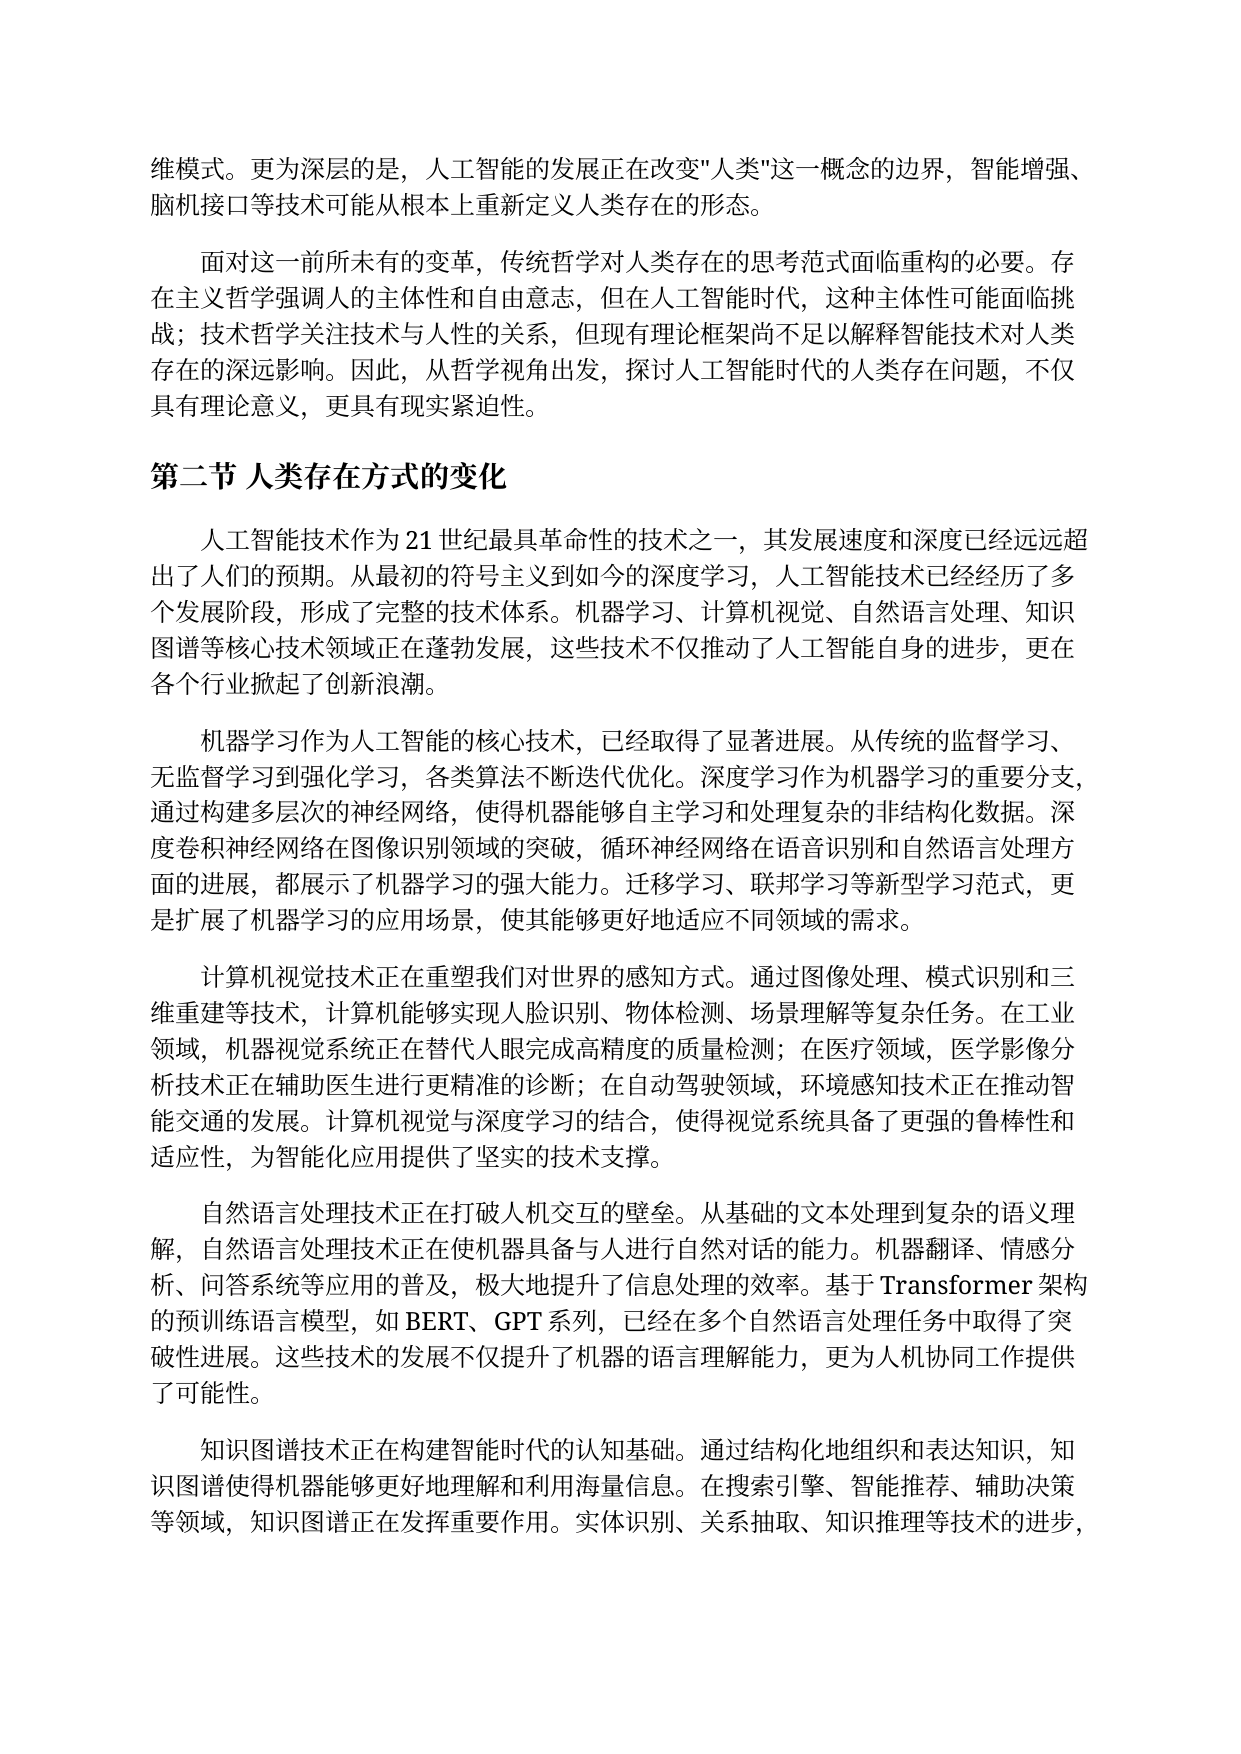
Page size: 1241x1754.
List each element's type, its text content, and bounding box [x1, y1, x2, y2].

subtitle 第二节 人类存在方式的变化 [150, 454, 1090, 496]
text 自然语言处理技术正在打破人机交互的壁垒。从基础的文本处理到复杂的语义理解，自然语言处理技术正在使机器具备与人进行自然对话的能力。机器翻译、情感分析、问答系统等应用的普及，极大地提升了信息处理的效率。基于Transformer架构的预训练语言模型，如BERT、GPT系列，已经在多个自然语言处理任务中取得了突破性进展。这些技术的发展不仅提升了机器的语言理解能力，更为人机协同工作提供了可能性。 [150, 1194, 1090, 1410]
text 人工智能技术作为21世纪最具革命性的技术之一，其发展速度和深度已经远远超出了人们的预期。从最初的符号主义到如今的深度学习，人工智能技术已经经历了多个发展阶段，形成了完整的技术体系。机器学习、计算机视觉、自然语言处理、知识图谱等核心技术领域正在蓬勃发展，这些技术不仅推动了人工智能自身的进步，更在各个行业掀起了创新浪潮。 [150, 521, 1090, 700]
text 面对这一前所未有的变革，传统哲学对人类存在的思考范式面临重构的必要。存在主义哲学强调人的主体性和自由意志，但在人工智能时代，这种主体性可能面临挑战；技术哲学关注技术与人性的关系，但现有理论框架尚不足以解释智能技术对人类存在的深远影响。因此，从哲学视角出发，探讨人工智能时代的人类存在问题，不仅具有理论意义，更具有现实紧迫性。 [150, 243, 1090, 422]
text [150, 1431, 1090, 1539]
text 机器学习作为人工智能的核心技术，已经取得了显著进展。从传统的监督学习、无监督学习到强化学习，各类算法不断迭代优化。深度学习作为机器学习的重要分支，通过构建多层次的神经网络，使得机器能够自主学习和处理复杂的非结构化数据。深度卷积神经网络在图像识别领域的突破，循环神经网络在语音识别和自然语言处理方面的进展，都展示了机器学习的强大能力。迁移学习、联邦学习等新型学习范式，更是扩展了机器学习的应用场景，使其能够更好地适应不同领域的需求。 [150, 721, 1090, 937]
text 计算机视觉技术正在重塑我们对世界的感知方式。通过图像处理、模式识别和三维重建等技术，计算机能够实现人脸识别、物体检测、场景理解等复杂任务。在工业领域，机器视觉系统正在替代人眼完成高精度的质量检测；在医疗领域，医学影像分析技术正在辅助医生进行更精准的诊断；在自动驾驶领域，环境感知技术正在推动智能交通的发展。计算机视觉与深度学习的结合，使得视觉系统具备了更强的鲁棒性和适应性，为智能化应用提供了坚实的技术支撑。 [150, 958, 1090, 1173]
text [150, 150, 1090, 222]
